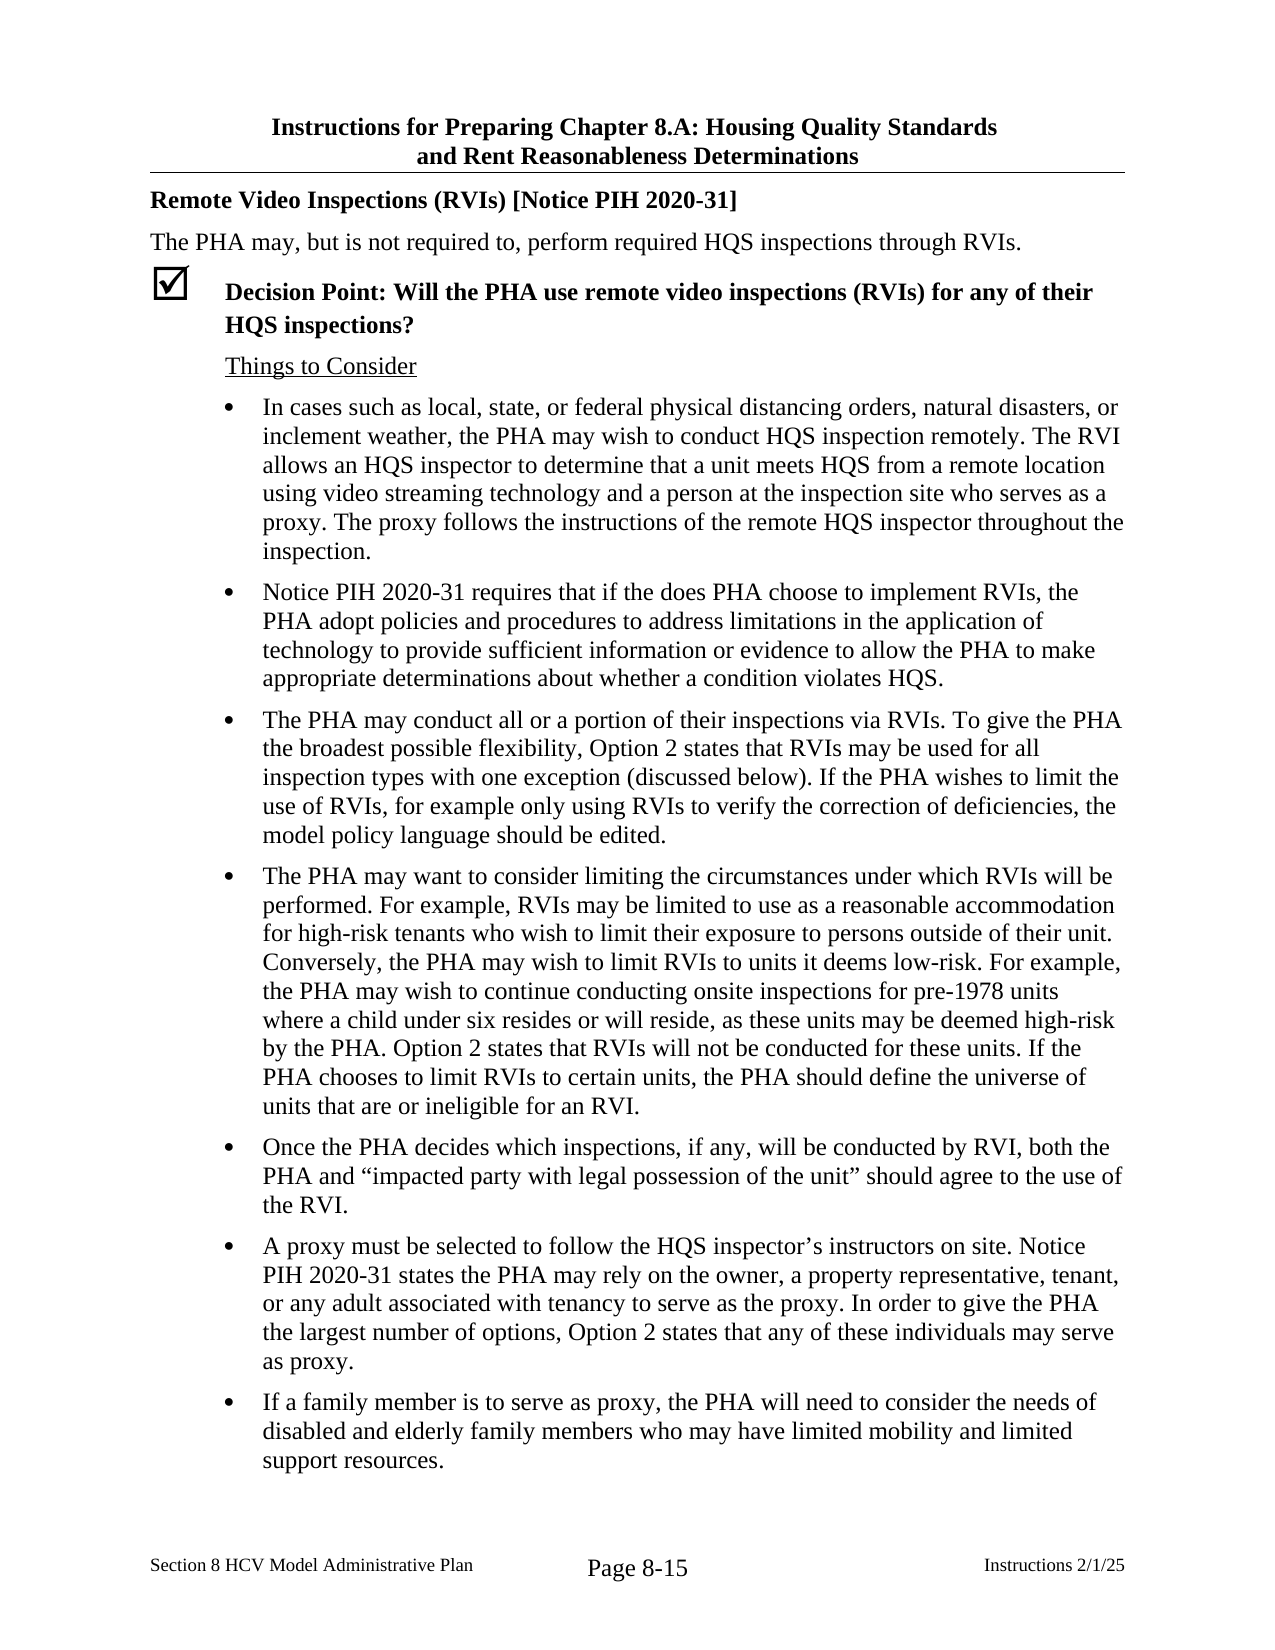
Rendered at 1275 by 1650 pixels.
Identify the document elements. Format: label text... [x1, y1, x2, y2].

list Things to Consider [225, 351, 1125, 380]
text Decision Point: Will the PHA use remote video inspections (RVIs) for any of their HQS inspections? [150, 268, 1125, 338]
list In cases such as local, state, or federal physical distancing orders, natural disasters, or inclement weather, the PHA may wish to conduct HQS inspection remotely. The RVI allows an HQS inspector to determine that a unit meets HQS from a remote location using video streaming technology and a person at the inspection site who serves as a proxy. The proxy follows the instructions of the remote HQS inspector throughout the inspection. [225, 392, 1125, 565]
list A proxy must be selected to follow the HQS inspector’s instructors on site. Notice PIH 2020-31 states the PHA may rely on the owner, a property representative, tenant, or any adult associated with tenancy to serve as the proxy. In order to give the PHA the largest number of options, Option 2 states that any of these individuals may serve as proxy. [225, 1231, 1125, 1375]
list The PHA may conduct all or a portion of their inspections via RVIs. To give the PHA the broadest possible flexibility, Option 2 states that RVIs may be used for all inspection types with one exception (discussed below). If the PHA wishes to limit the use of RVIs, for example only using RVIs to verify the correction of deficiencies, the model policy language should be edited. [225, 705, 1125, 848]
text The PHA may, but is not required to, perform required HQS inspections through RVIs. [150, 227, 1125, 256]
list The PHA may want to consider limiting the circumstances under which RVIs will be performed. For example, RVIs may be limited to use as a reasonable accommodation for high-risk tenants who wish to limit their exposure to persons outside of their unit. Conversely, the PHA may wish to limit RVIs to units it deems low-risk. For example, the PHA may wish to continue conducting onsite inspections for pre-1978 units where a child under six resides or will reside, as these units may be deemed high-risk by the PHA. Option 2 states that RVIs will not be conducted for these units. If the PHA chooses to limit RVIs to certain units, the PHA should define the universe of units that are or ineligible for an RVI. [225, 861, 1125, 1120]
text Remote Video Inspections (RVIs) [Notice PIH 2020-31] [150, 186, 1125, 214]
list If a family member is to serve as proxy, the PHA will need to consider the needs of disabled and elderly family members who may have limited mobility and limited support resources. [225, 1387, 1125, 1473]
list Once the PHA decides which inspections, if any, will be conducted by RVI, both the PHA and “impacted party with legal possession of the unit” should agree to the use of the RVI. [225, 1132, 1125, 1218]
list Notice PIH 2020-31 requires that if the does PHA choose to implement RVIs, the PHA adopt policies and procedures to address limitations in the application of technology to provide sufficient information or evidence to allow the PHA to make appropriate determinations about whether a condition violates HQS. [225, 577, 1125, 692]
